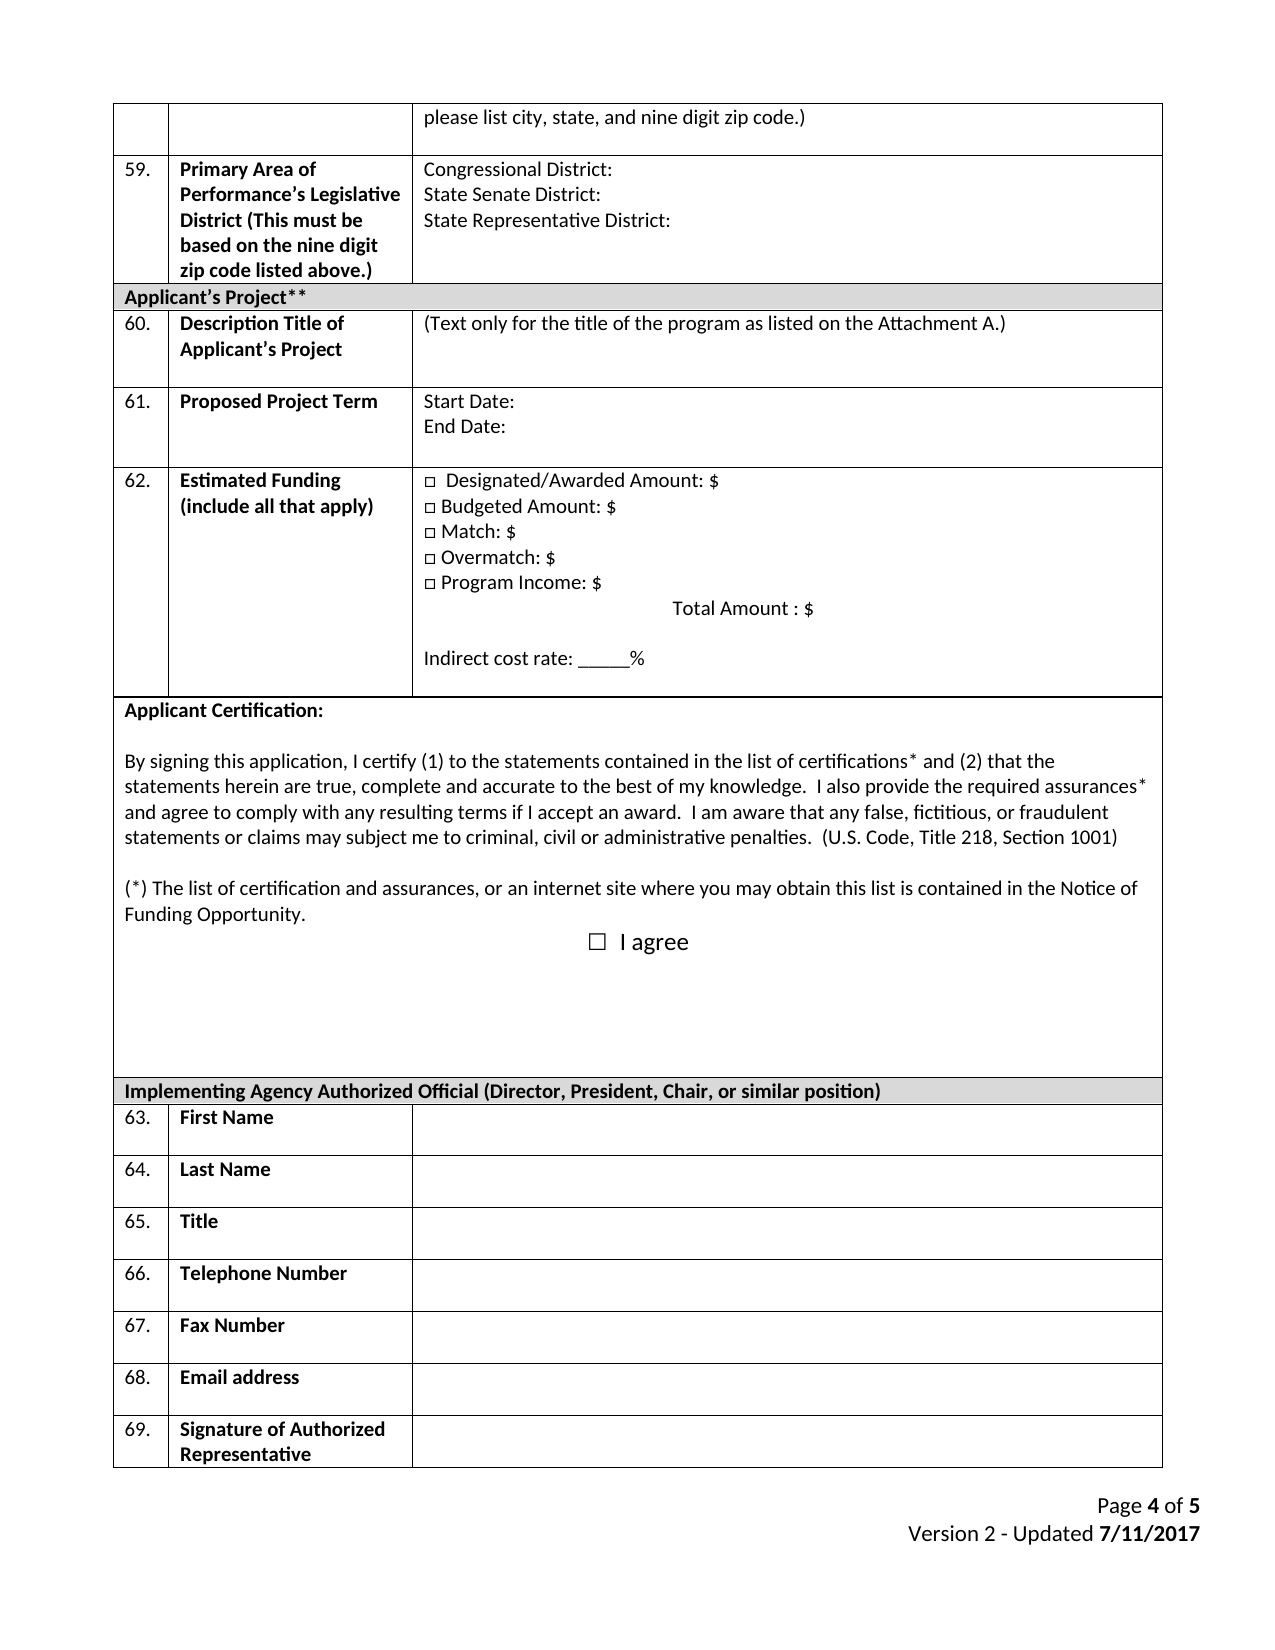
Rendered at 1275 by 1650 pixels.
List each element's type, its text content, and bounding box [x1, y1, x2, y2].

table_cell Implementing Agency Authorized Official (Director, President, Chair, or similar position) [114, 1078, 1162, 1103]
table_cell [114, 311, 168, 387]
table_cell □ Designated/Awarded Amount: $ □ Budgeted Amount: $ □ Match: $ □ Overmatch: $ □ Program Income: $ Total Amount : $ Indirect cost rate: _____% [413, 468, 1162, 696]
table_cell Primary Area of Performance’s Legislative District (This must be based on the nine digit zip code listed above.) [169, 156, 412, 283]
table_cell Description Title of Applicant’s Project [169, 311, 412, 387]
table_cell [413, 1416, 1162, 1467]
table_cell Signature of Authorized Representative [169, 1416, 412, 1467]
table_cell [114, 468, 168, 696]
table_cell Telephone Number [169, 1260, 412, 1311]
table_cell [413, 104, 1162, 155]
table_cell [413, 1105, 1162, 1155]
table_cell (Text only for the title of the program as listed on the Attachment A.) [413, 311, 1162, 387]
table_cell Estimated Funding (include all that apply) [169, 468, 412, 696]
table_cell Title [169, 1208, 412, 1259]
table_cell [114, 388, 168, 467]
table_cell [413, 1208, 1162, 1259]
table_cell [413, 1260, 1162, 1311]
table_cell [114, 1416, 168, 1467]
table_cell [413, 1364, 1162, 1415]
table_cell [114, 1260, 168, 1311]
table_cell [413, 1156, 1162, 1207]
table_cell Start Date: End Date: [413, 388, 1162, 467]
table_cell Fax Number [169, 1312, 412, 1363]
table_cell [114, 104, 168, 155]
table_cell [114, 1364, 168, 1415]
table_cell Email address [169, 1364, 412, 1415]
table_cell [413, 1312, 1162, 1363]
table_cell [169, 104, 412, 155]
table_cell Applicant’s Project** [114, 284, 1162, 309]
table_cell Proposed Project Term [169, 388, 412, 467]
table_cell [114, 1105, 168, 1155]
table_cell Last Name [169, 1156, 412, 1207]
table_cell [114, 1312, 168, 1363]
table_cell Congressional District: State Senate District: State Representative District: [413, 156, 1162, 283]
table_cell [114, 156, 168, 283]
table_cell First Name [169, 1105, 412, 1155]
table_cell Applicant Certification: By signing this application, I certify (1) to the statements contained in the list of certifications* and (2) that the statements herein are true, complete and accurate to the best of my knowledge. I also provide the required assurances* and agree to comply with any resulting terms if I accept an award. I am aware that any false, fictitious, or fraudulent statements or claims may subject me to criminal, civil or administrative penalties. (U.S. Code, Title 218, Section 1001) (*) The list of certification and assurances, or an internet site where you may obtain this list is contained in the Notice of Funding Opportunity. I agree [114, 698, 1162, 1077]
table_cell [114, 1156, 168, 1207]
table_cell [114, 1208, 168, 1259]
